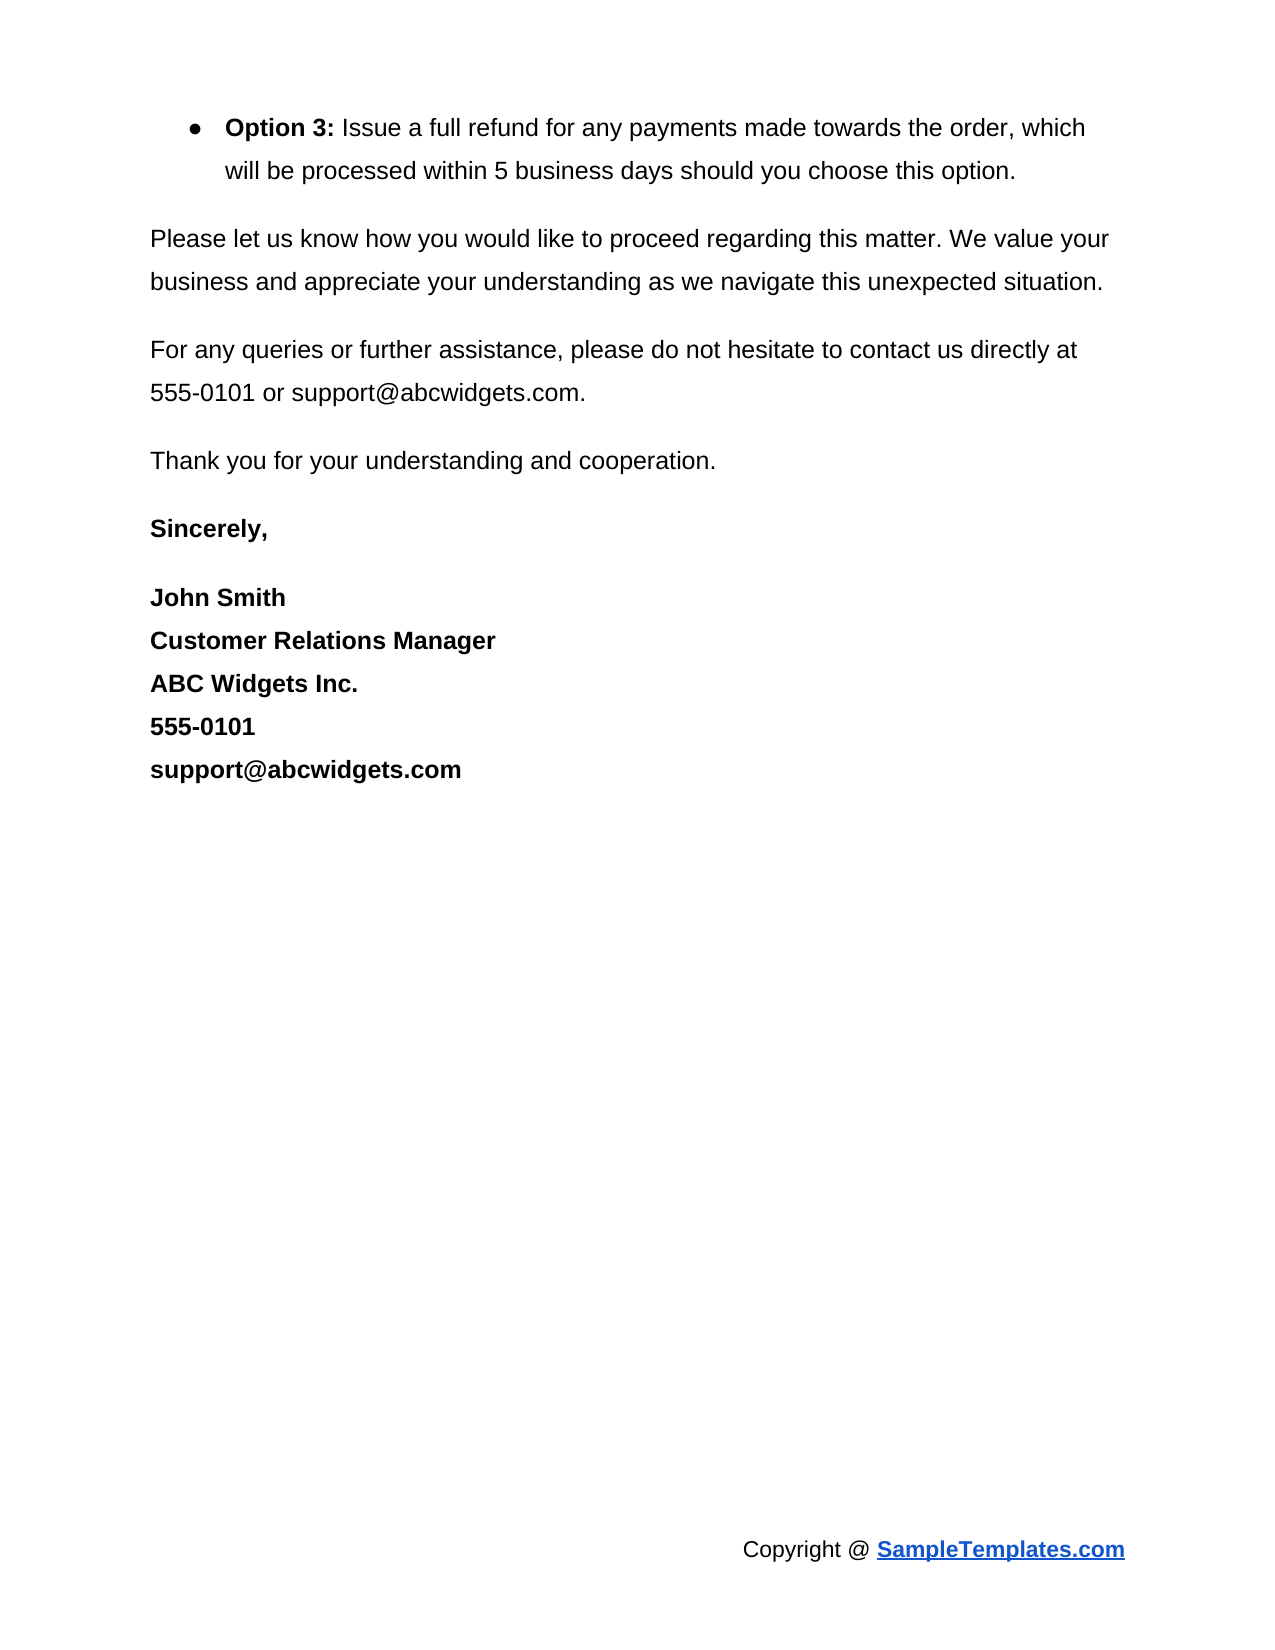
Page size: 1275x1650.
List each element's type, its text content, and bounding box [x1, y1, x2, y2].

text Please let us know how you would like to proceed regarding this matter. We value your business and appreciate your understanding as we navigate this unexpected situation. [150, 224, 1125, 296]
list Option 3: Issue a full refund for any payments made towards the order, which will be processed within 5 business days should you choose this option. [187, 112, 1125, 184]
text For any queries or further assistance, please do not hesitate to contact us directly at 555-0101 or support@abcwidgets.com. [150, 335, 1125, 407]
text Thank you for your understanding and cooperation. [150, 446, 1125, 475]
text John Smith Customer Relations Manager ABC Widgets Inc. 555-0101 support@abcwidgets.com [150, 582, 1125, 784]
text Sincerely, [150, 514, 1125, 543]
